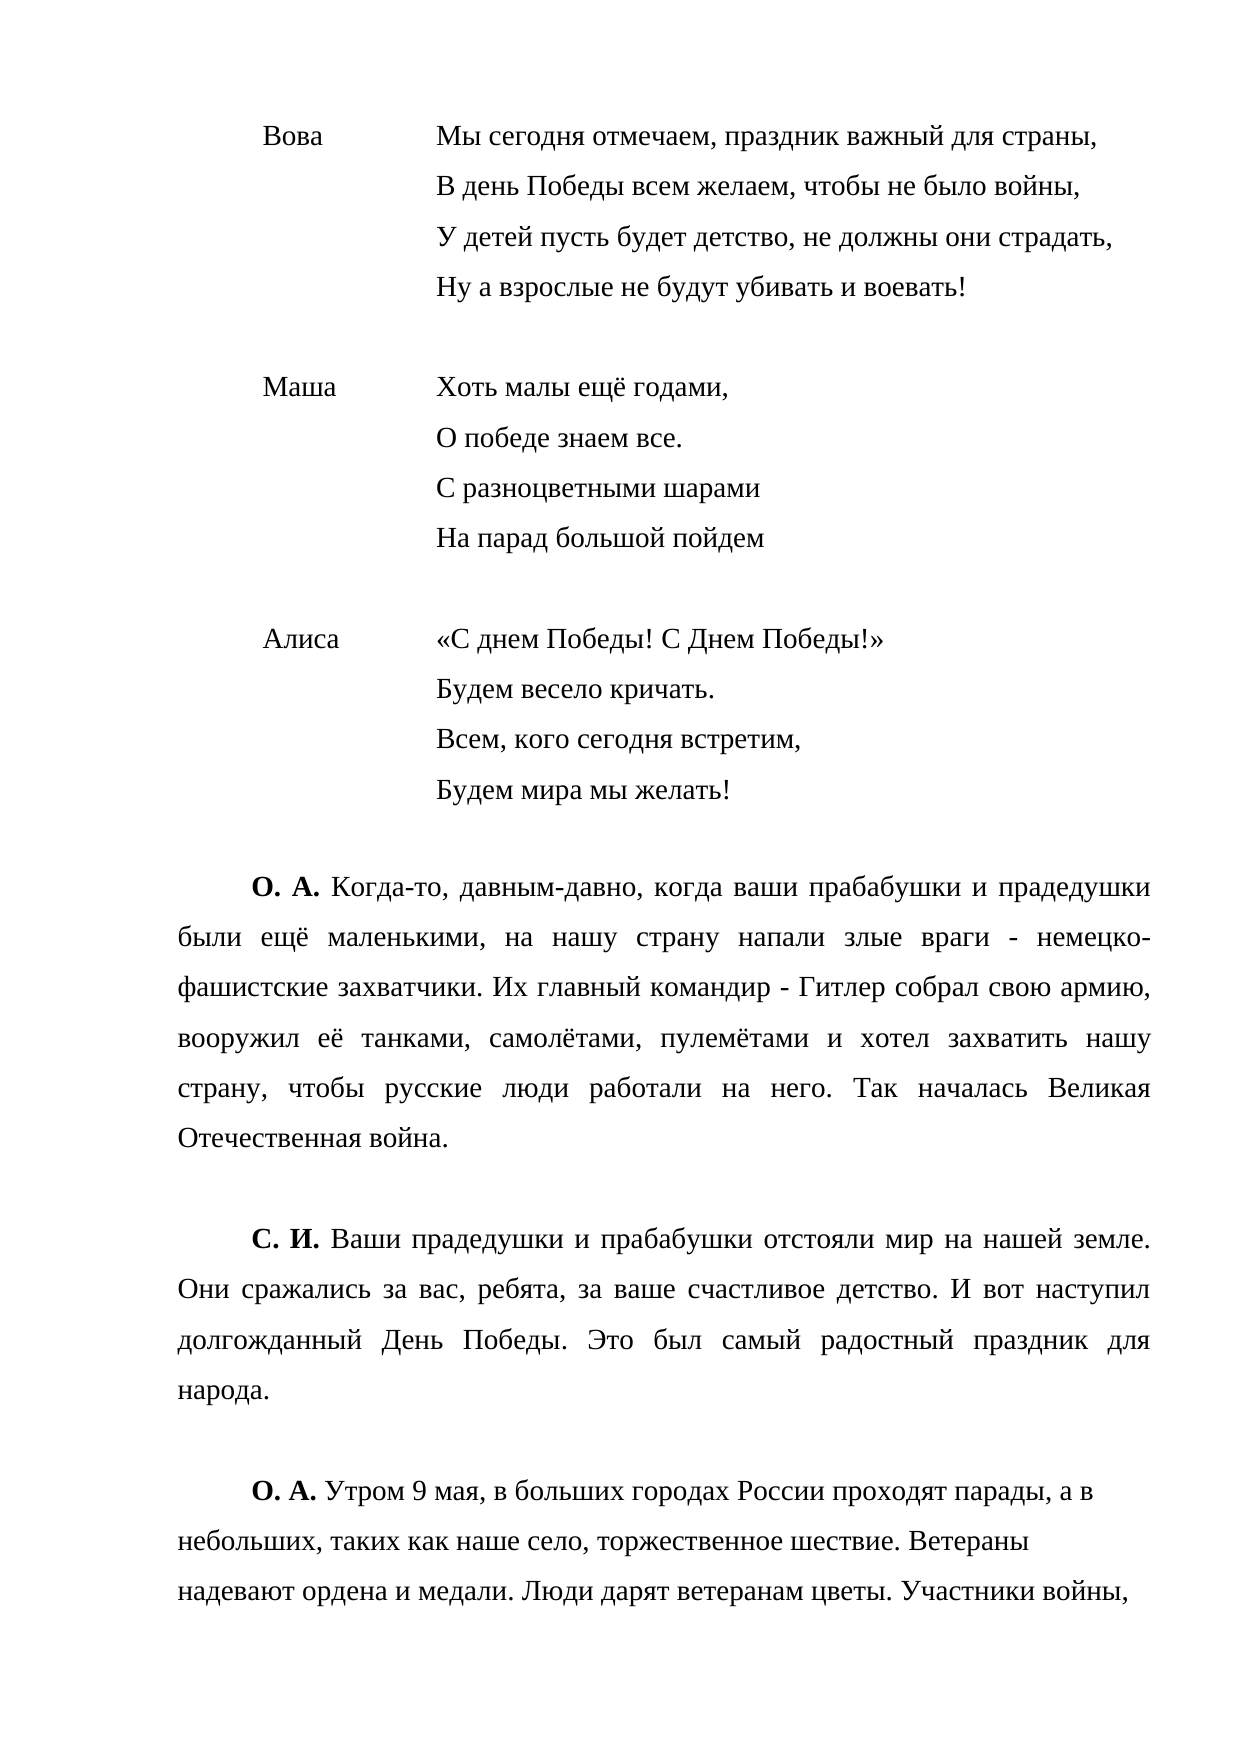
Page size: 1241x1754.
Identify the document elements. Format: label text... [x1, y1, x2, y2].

table_cell «С днем Победы! С Днем Победы!» Будем весело кричать. Всем, кого сегодня встретим, Будем мира мы желать! [351, 621, 1152, 819]
text О. А. Когда-то, давным-давно, когда ваши прабабушки и прадедушки были ещё маленькими, на нашу страну напали злые враги - немецко-фашистские захватчики. Их главный командир - Гитлер собрал свою армию, вооружил её танками, самолётами, пулемётами и хотел захватить нашу страну, чтобы русские люди работали на него. Так началась Великая Отечественная война. [177, 869, 1152, 1154]
table_header Мы сегодня отмечаем, праздник важный для страны, В день Победы всем желаем, чтобы не было войны, У детей пусть будет детство, не должны они страдать, Ну а взрослые не будут убивать и воевать! [351, 118, 1152, 369]
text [177, 1473, 1152, 1607]
text С. И. Ваши прадедушки и прабабушки отстояли мир на нашей земле. Они сражались за вас, ребята, за ваше счастливое детство. И вот наступил долгожданный День Победы. Это был самый радостный праздник для народа. [177, 1221, 1152, 1406]
table_cell Хоть малы ещё годами, О победе знаем все. С разноцветными шарами На парад большой пойдем [351, 370, 1152, 621]
table_cell Алиса [177, 621, 351, 819]
table_cell Маша [177, 370, 351, 621]
table_header Вова [177, 118, 351, 369]
